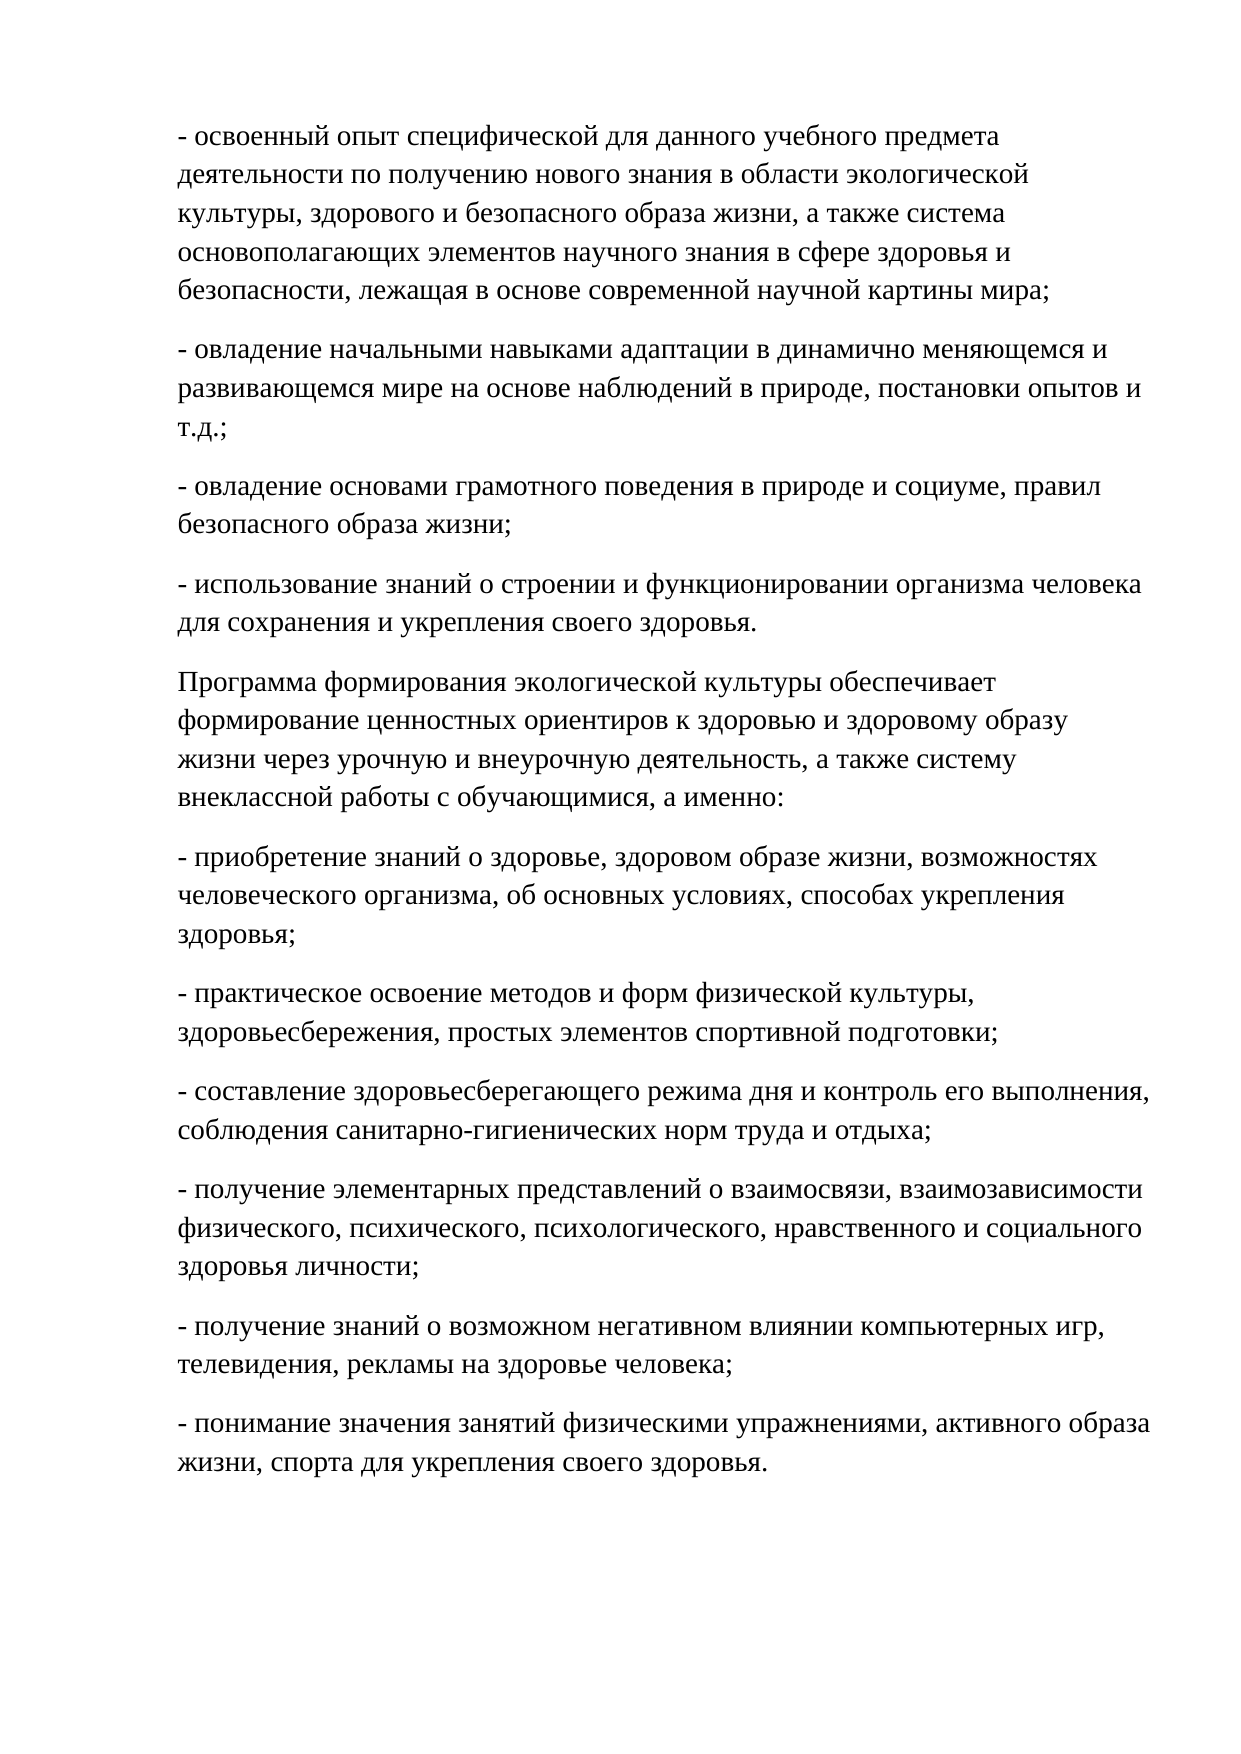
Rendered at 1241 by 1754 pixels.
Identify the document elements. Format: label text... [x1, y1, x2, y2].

text - понимание значения занятий физическими упражнениями, активного образа жизни, спорта для укрепления своего здоровья. [177, 1406, 1152, 1478]
text - практическое освоение методов и форм физической культуры, здоровьесбережения, простых элементов спортивной подготовки; [177, 975, 1152, 1047]
text - овладение основами грамотного поведения в природе и социуме, правил безопасного образа жизни; [177, 468, 1152, 540]
text - приобретение знаний о здоровье, здоровом образе жизни, возможностях человеческого организма, об основных условиях, способах укрепления здоровья; [177, 839, 1152, 949]
text - получение знаний о возможном негативном влиянии компьютерных игр, телевидения, рекламы на здоровье человека; [177, 1308, 1152, 1380]
text - овладение начальными навыками адаптации в динамично меняющемся и развивающемся мире на основе наблюдений в природе, постановки опытов и т.д.; [177, 332, 1152, 442]
text - составление здоровьесберегающего режима дня и контроль его выполнения, соблюдения санитарно-гигиенических норм труда и отдыха; [177, 1073, 1152, 1145]
text Программа формирования экологической культуры обеспечивает формирование ценностных ориентиров к здоровью и здоровому образу жизни через урочную и внеурочную деятельность, а также систему внеклассной работы с обучающимися, а именно: [177, 664, 1152, 813]
text - освоенный опыт специфической для данного учебного предмета деятельности по получению нового знания в области экологической культуры, здорового и безопасного образа жизни, а также система основополагающих элементов научного знания в сфере здоровья и безопасности, лежащая в основе современной научной картины мира; [177, 118, 1152, 306]
text - получение элементарных представлений о взаимосвязи, взаимозависимости физического, психического, психологического, нравственного и социального здоровья личности; [177, 1171, 1152, 1282]
text - использование знаний о строении и функционировании организма человека для сохранения и укрепления своего здоровья. [177, 566, 1152, 638]
